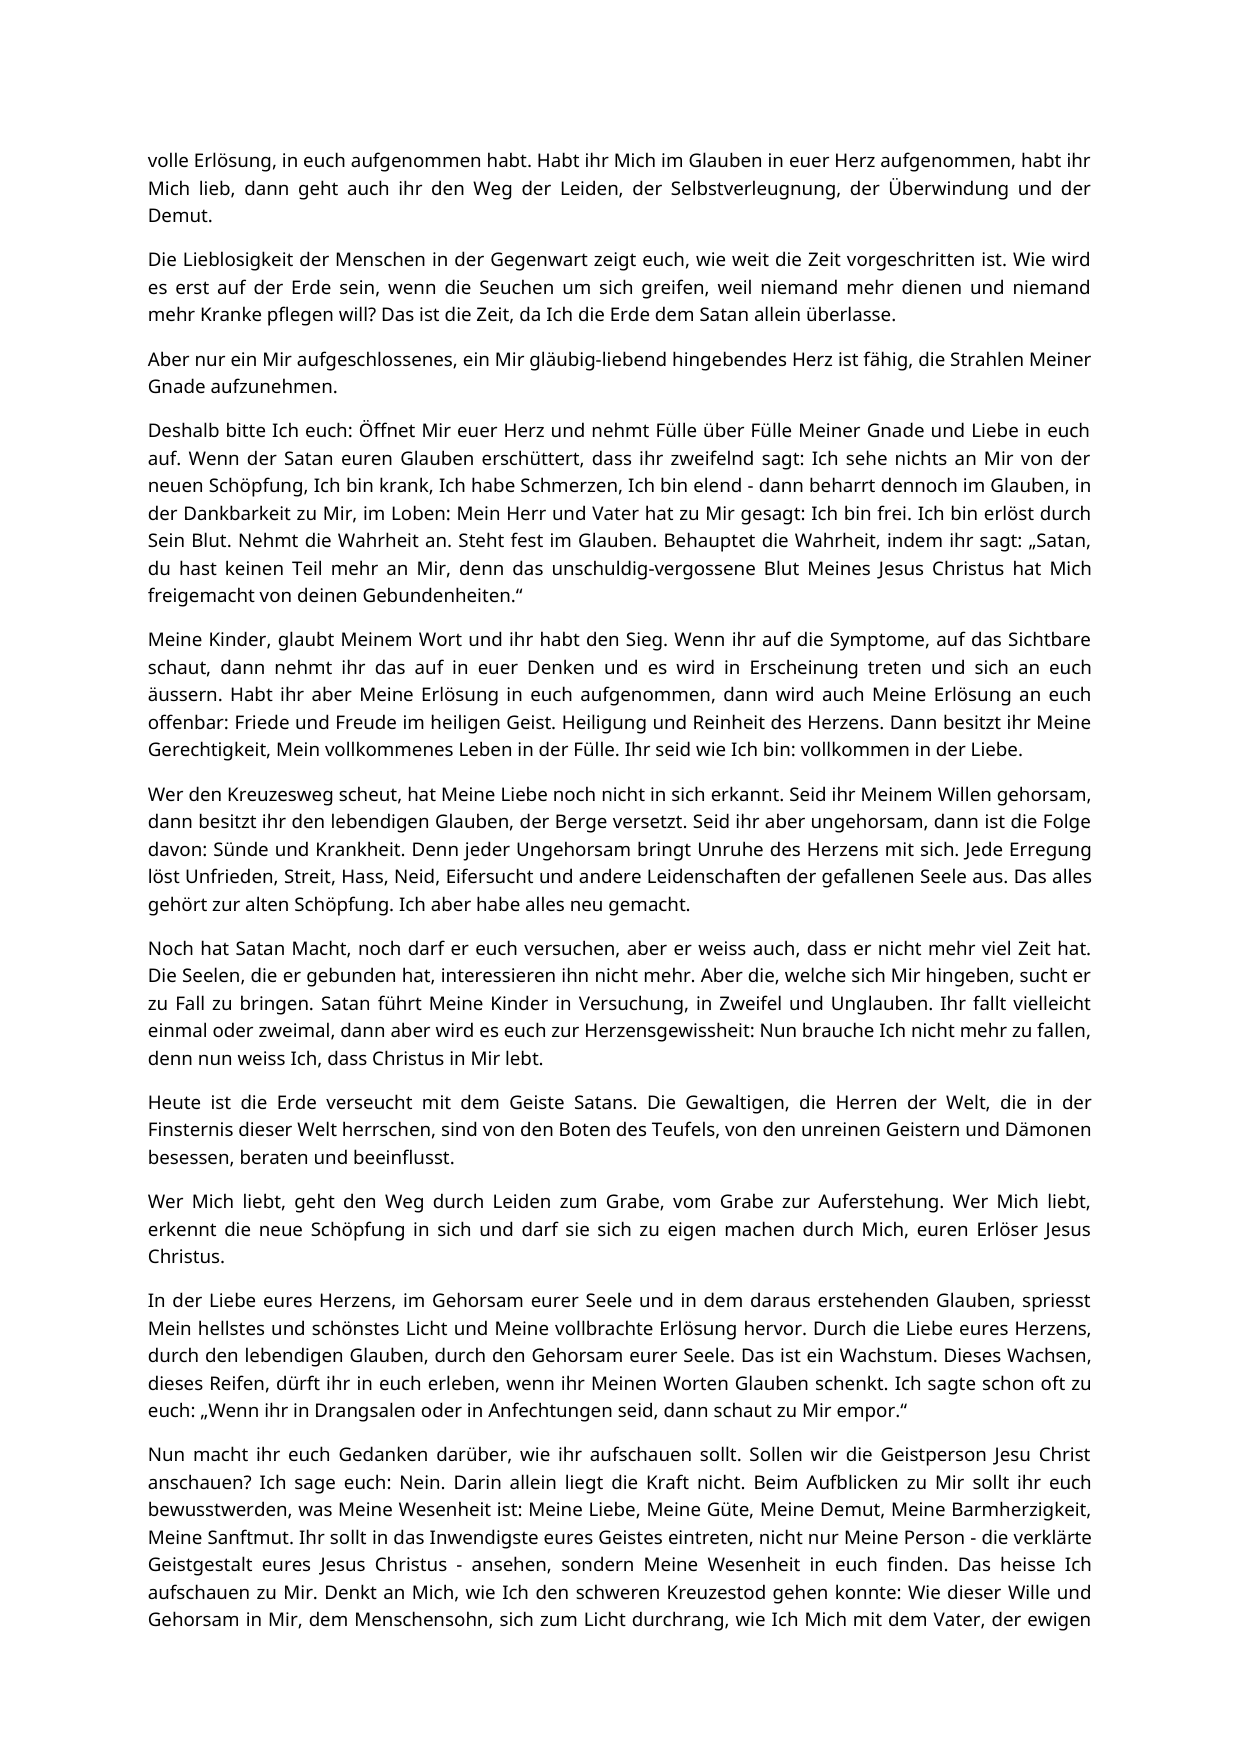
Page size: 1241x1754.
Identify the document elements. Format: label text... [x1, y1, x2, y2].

text Noch hat Satan Macht, noch darf er euch versuchen, aber er weiss auch, dass er nicht mehr viel Zeit hat. Die Seelen, die er gebunden hat, interessieren ihn nicht mehr. Aber die, welche sich Mir hingeben, sucht er zu Fall zu bringen. Satan führt Meine Kinder in Versuchung, in Zweifel und Unglauben. Ihr fallt vielleicht einmal oder zweimal, dann aber wird es euch zur Herzensgewissheit: Nun brauche Ich nicht mehr zu fallen, denn nun weiss Ich, dass Christus in Mir lebt. [148, 935, 1093, 1071]
text Meine Kinder, glaubt Meinem Wort und ihr habt den Sieg. Wenn ihr auf die Symptome, auf das Sichtbare schaut, dann nehmt ihr das auf in euer Denken und es wird in Erscheinung treten und sich an euch äussern. Habt ihr aber Meine Erlösung in euch aufgenommen, dann wird auch Meine Erlösung an euch offenbar: Friede und Freude im heiligen Geist. Heiligung und Reinheit des Herzens. Dann besitzt ihr Meine Gerechtigkeit, Mein vollkommenes Leben in der Fülle. Ihr seid wie Ich bin: vollkommen in der Liebe. [148, 627, 1093, 762]
text In der Liebe eures Herzens, im Gehorsam eurer Seele und in dem daraus erstehenden Glauben, spriesst Mein hellstes und schönstes Licht und Meine vollbrachte Erlösung hervor. Durch die Liebe eures Herzens, durch den lebendigen Glauben, durch den Gehorsam eurer Seele. Das ist ein Wachstum. Dieses Wachsen, dieses Reifen, dürft ihr in euch erleben, wenn ihr Meinen Worten Glauben schenkt. Ich sagte schon oft zu euch: „Wenn ihr in Drangsalen oder in Anfechtungen seid, dann schaut zu Mir empor.“ [148, 1288, 1093, 1423]
text Heute ist die Erde verseucht mit dem Geiste Satans. Die Gewaltigen, die Herren der Welt, die in der Finsternis dieser Welt herrschen, sind von den Boten des Teufels, von den unreinen Geistern und Dämonen besessen, beraten und beeinflusst. [148, 1089, 1093, 1170]
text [148, 1442, 1093, 1632]
text Wer den Kreuzesweg scheut, hat Meine Liebe noch nicht in sich erkannt. Seid ihr Meinem Willen gehorsam, dann besitzt ihr den lebendigen Glauben, der Berge versetzt. Seid ihr aber ungehorsam, dann ist die Folge davon: Sünde und Krankheit. Denn jeder Ungehorsam bringt Unruhe des Herzens mit sich. Jede Erregung löst Unfrieden, Streit, Hass, Neid, Eifersucht und andere Leidenschaften der gefallenen Seele aus. Das alles gehört zur alten Schöpfung. Ich aber habe alles neu gemacht. [148, 781, 1093, 916]
text Wer Mich liebt, geht den Weg durch Leiden zum Grabe, vom Grabe zur Auferstehung. Wer Mich liebt, erkennt die neue Schöpfung in sich und darf sie sich zu eigen machen durch Mich, euren Erlöser Jesus Christus. [148, 1188, 1093, 1269]
text Deshalb bitte Ich euch: Öffnet Mir euer Herz und nehmt Fülle über Fülle Meiner Gnade und Liebe in euch auf. Wenn der Satan euren Glauben erschüttert, dass ihr zweifelnd sagt: Ich sehe nichts an Mir von der neuen Schöpfung, Ich bin krank, Ich habe Schmerzen, Ich bin elend - dann beharrt dennoch im Glauben, in der Dankbarkeit zu Mir, im Loben: Mein Herr und Vater hat zu Mir gesagt: Ich bin frei. Ich bin erlöst durch Sein Blut. Nehmt die Wahrheit an. Steht fest im Glauben. Behauptet die Wahrheit, indem ihr sagt: „Satan, du hast keinen Teil mehr an Mir, denn das unschuldig-vergossene Blut Meines Jesus Christus hat Mich freigemacht von deinen Gebundenheiten.“ [148, 418, 1093, 608]
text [148, 148, 1093, 228]
text Aber nur ein Mir aufgeschlossenes, ein Mir gläubig-liebend hingebendes Herz ist fähig, die Strahlen Meiner Gnade aufzunehmen. [148, 346, 1093, 399]
text Die Lieblosigkeit der Menschen in der Gegenwart zeigt euch, wie weit die Zeit vorgeschritten ist. Wie wird es erst auf der Erde sein, wenn die Seuchen um sich greifen, weil niemand mehr dienen und niemand mehr Kranke pflegen will? Das ist die Zeit, da Ich die Erde dem Satan allein überlasse. [148, 247, 1093, 327]
